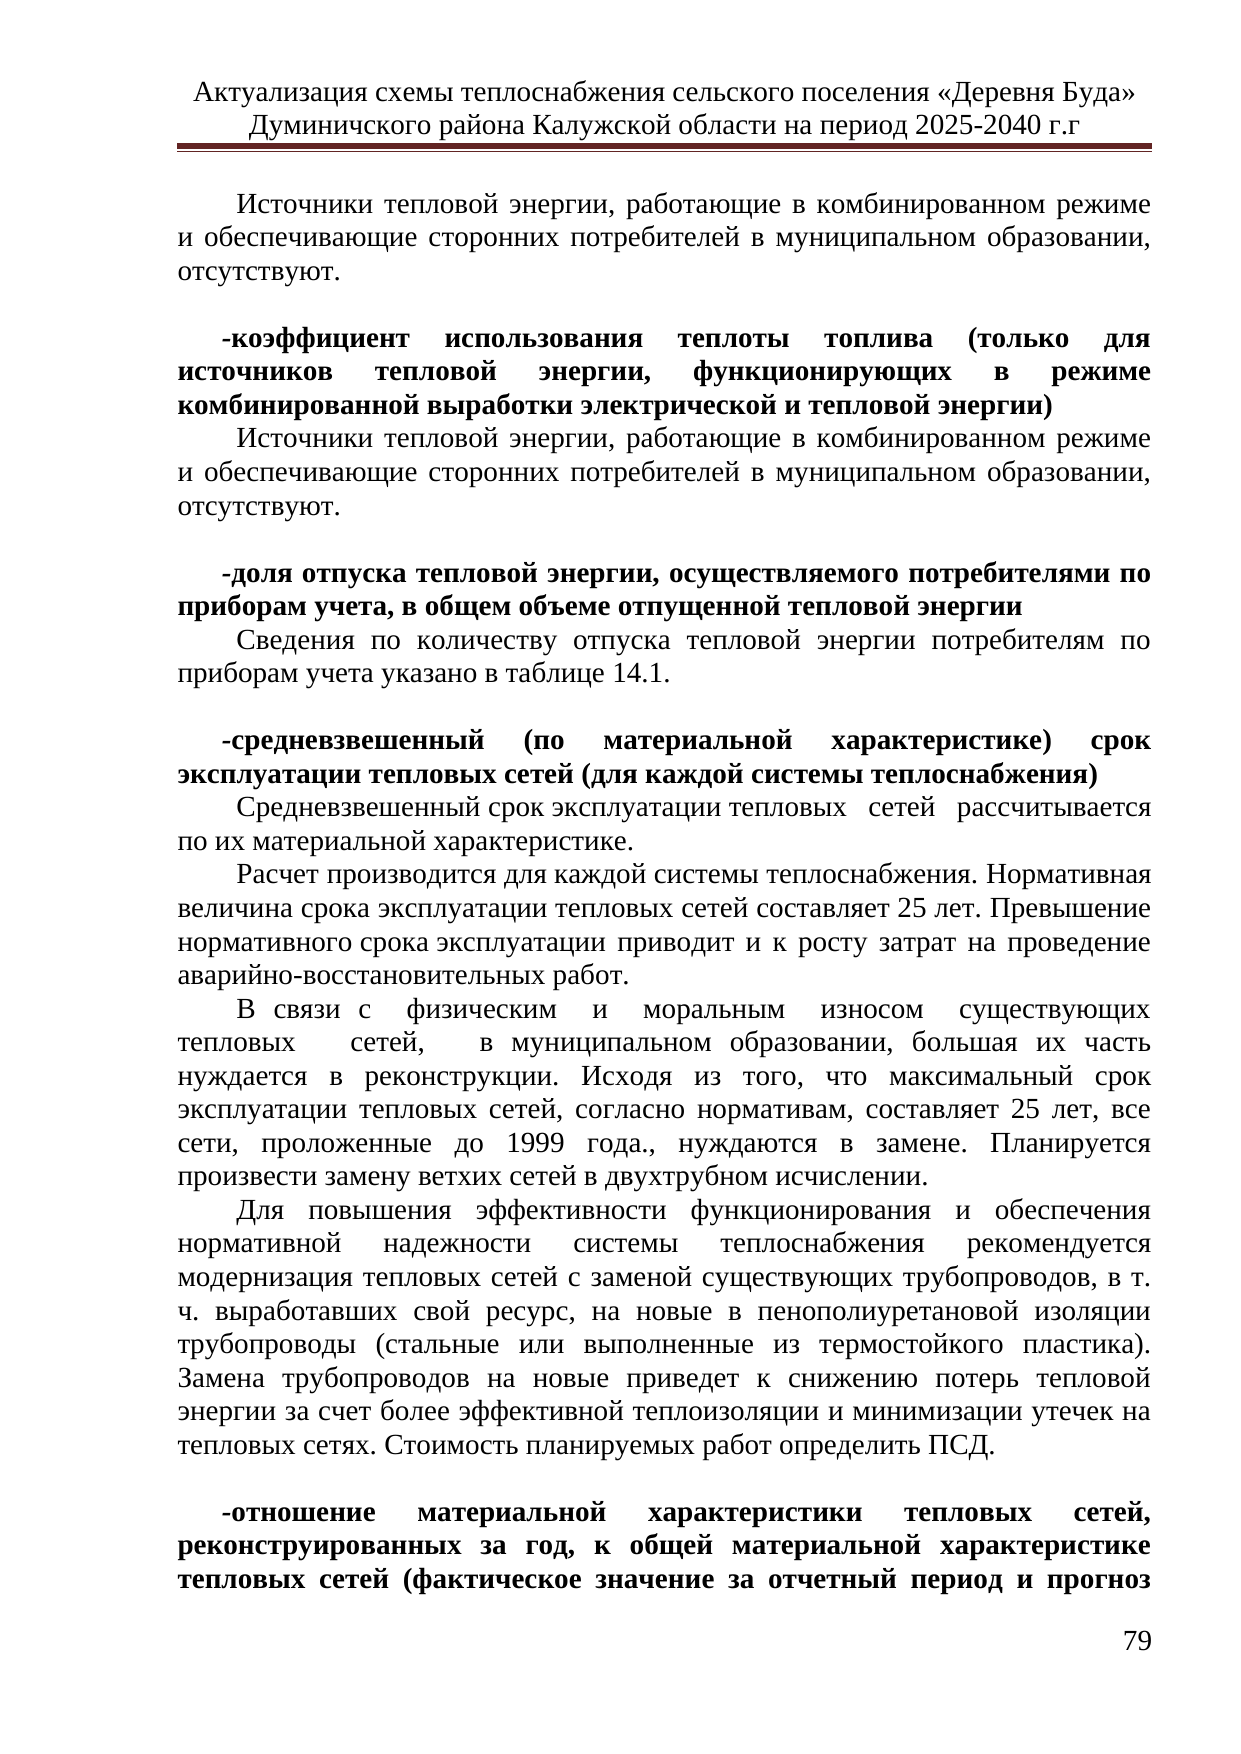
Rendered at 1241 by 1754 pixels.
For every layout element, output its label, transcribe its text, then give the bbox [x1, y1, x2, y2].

list В связи с физическим и моральным износом существующих тепловых сетей, в муниципальном образовании, большая их часть нуждается в реконструкции. Исходя из того, что максимальный срок эксплуатации тепловых сетей, согласно нормативам, составляет 25 лет, все сети, проложенные до 1999 года., нуждаются в замене. Планируется произвести замену ветхих сетей в двухтрубном исчислении. [177, 991, 1152, 1192]
text Для повышения эффективности функционирования и обеспечения нормативной надежности системы теплоснабжения рекомендуется модернизация тепловых сетей с заменой существующих трубопроводов, в т. ч. выработавших свой ресурс, на новые в пенополиуретановой изоляции трубопроводы (стальные или выполненные из термостойкого пластика). Замена трубопроводов на новые приведет к снижению потерь тепловой энергии за счет более эффективной теплоизоляции и минимизации утечек на тепловых сетях. Стоимость планируемых работ определить ПСД. [177, 1192, 1152, 1460]
list Средневзвешенный срок эксплуатации тепловых сетей рассчитывается по их материальной характеристике. [177, 789, 1152, 857]
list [177, 1494, 1152, 1594]
list -доля отпуска тепловой энергии, осуществляемого потребителями по приборам учета, в общем объеме отпущенной тепловой энергии [177, 555, 1152, 622]
list -коэффициент использования теплоты топлива (только для источников тепловой энергии, функционирующих в режиме комбинированной выработки электрической и тепловой энергии) [177, 320, 1152, 421]
list Расчет производится для каждой системы теплоснабжения. Нормативная величина срока эксплуатации тепловых сетей составляет 25 лет. Превышение нормативного срока эксплуатации приводит и к росту затрат на проведение аварийно-восстановительных работ. [177, 857, 1152, 991]
list -средневзвешенный (по материальной характеристике) срок эксплуатации тепловых сетей (для каждой системы теплоснабжения) [177, 722, 1152, 789]
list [177, 186, 1152, 286]
list Сведения по количеству отпуска тепловой энергии потребителям по приборам учета указано в таблице 14.1. [177, 622, 1152, 689]
list Источники тепловой энергии, работающие в комбинированном режиме и обеспечивающие сторонних потребителей в муниципальном образовании, отсутствуют. [177, 421, 1152, 521]
